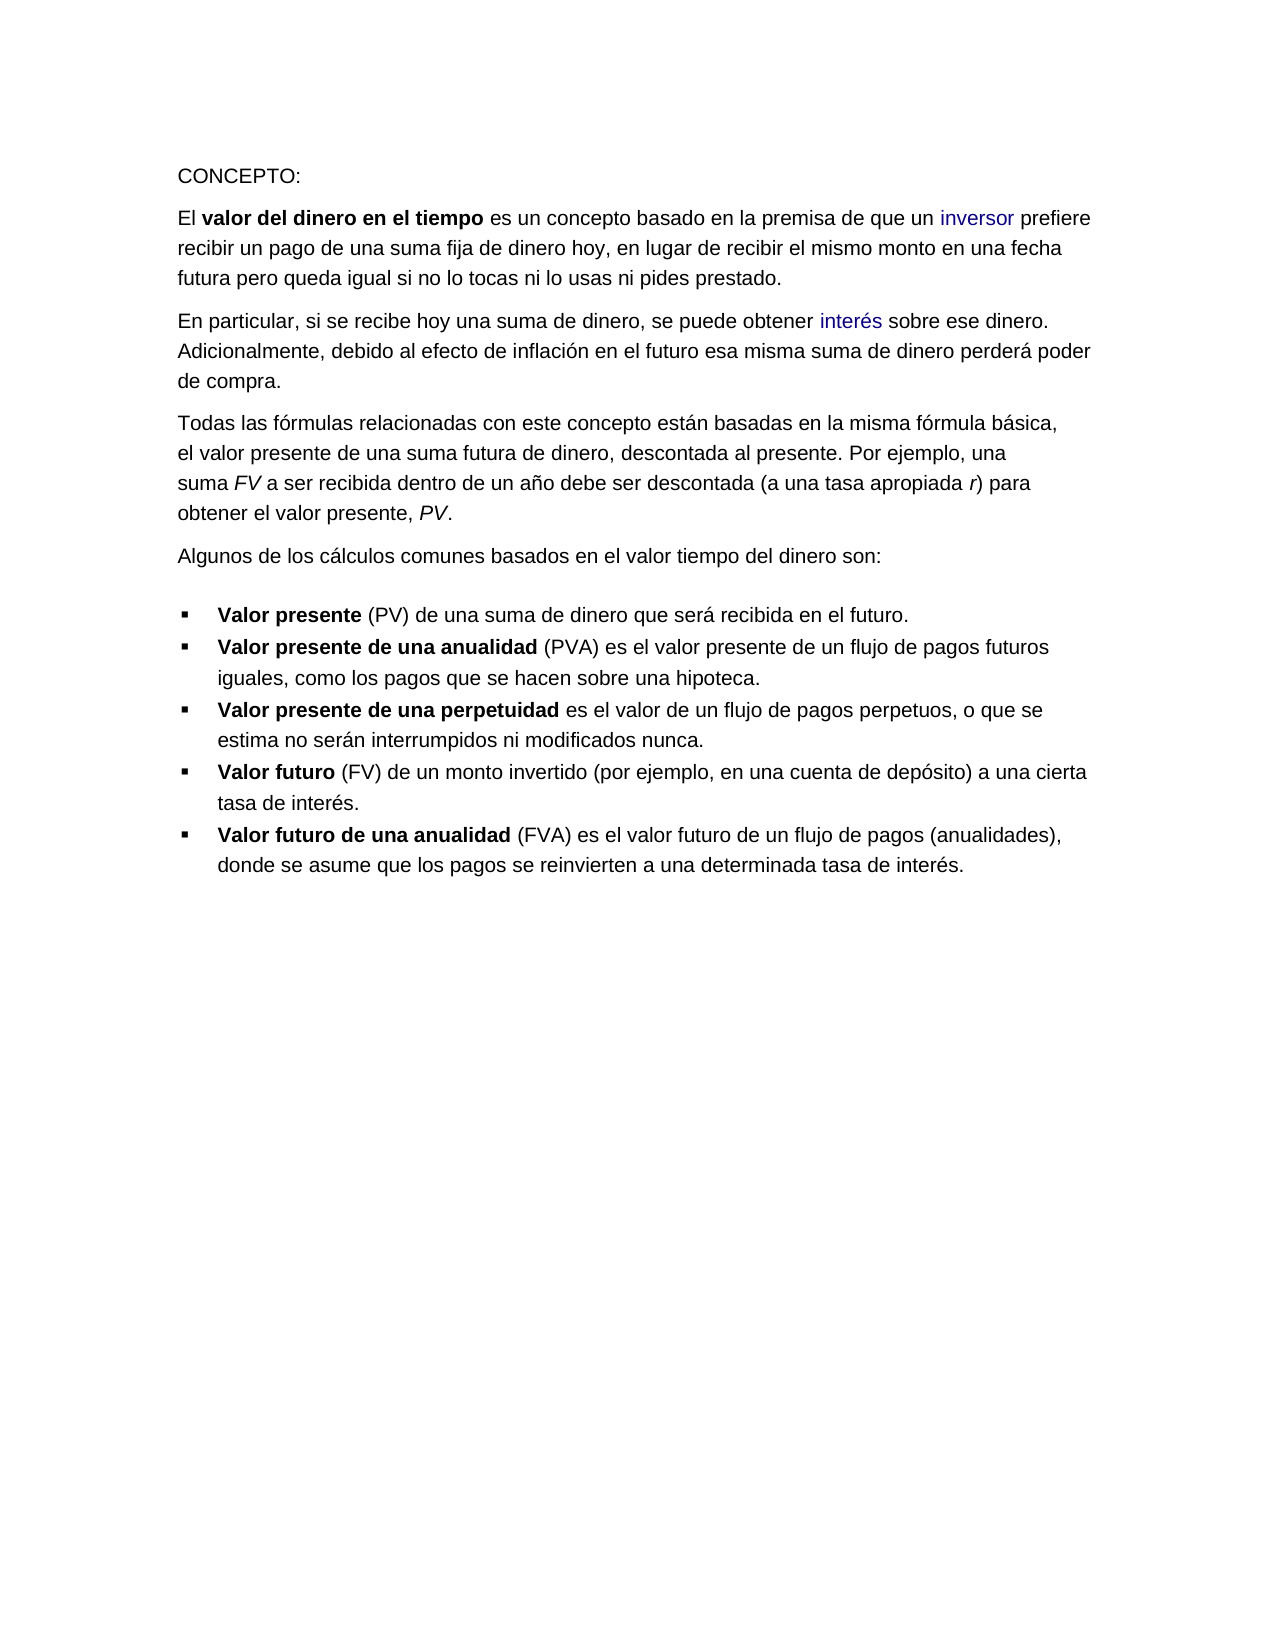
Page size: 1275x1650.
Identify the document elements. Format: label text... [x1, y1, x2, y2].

list Valor futuro (FV) de un monto invertido (por ejemplo, en una cuenta de depósito) a una cierta tasa de interés. [180, 754, 1098, 814]
text El valor del dinero en el tiempo es un concepto basado en la premisa de que un inversor prefiere recibir un pago de una suma fija de dinero hoy, en lugar de recibir el mismo monto en una fecha futura pero queda igual si no lo tocas ni lo usas ni pides prestado. [177, 200, 1098, 290]
list Valor presente (PV) de una suma de dinero que será recibida en el futuro. [180, 597, 1098, 627]
list Valor futuro de una anualidad (FVA) es el valor futuro de un flujo de pagos (anualidades), donde se asume que los pagos se reinvierten a una determinada tasa de interés. [180, 817, 1098, 877]
text CONCEPTO: [177, 158, 1098, 188]
list Valor presente de una anualidad (PVA) es el valor presente de un flujo de pagos futuros iguales, como los pagos que se hacen sobre una hipoteca. [180, 629, 1098, 689]
text Todas las fórmulas relacionadas con este concepto están basadas en la misma fórmula básica, el valor presente de una suma futura de dinero, descontada al presente. Por ejemplo, una suma FV a ser recibida dentro de un año debe ser descontada (a una tasa apropiada r) para obtener el valor presente, PV. [177, 405, 1098, 525]
text Algunos de los cálculos comunes basados en el valor tiempo del dinero son: [177, 538, 1098, 568]
text En particular, si se recibe hoy una suma de dinero, se puede obtener interés sobre ese dinero. Adicionalmente, debido al efecto de inflación en el futuro esa misma suma de dinero perderá poder de compra. [177, 303, 1098, 393]
list Valor presente de una perpetuidad es el valor de un flujo de pagos perpetuos, o que se estima no serán interrumpidos ni modificados nunca. [180, 692, 1098, 752]
